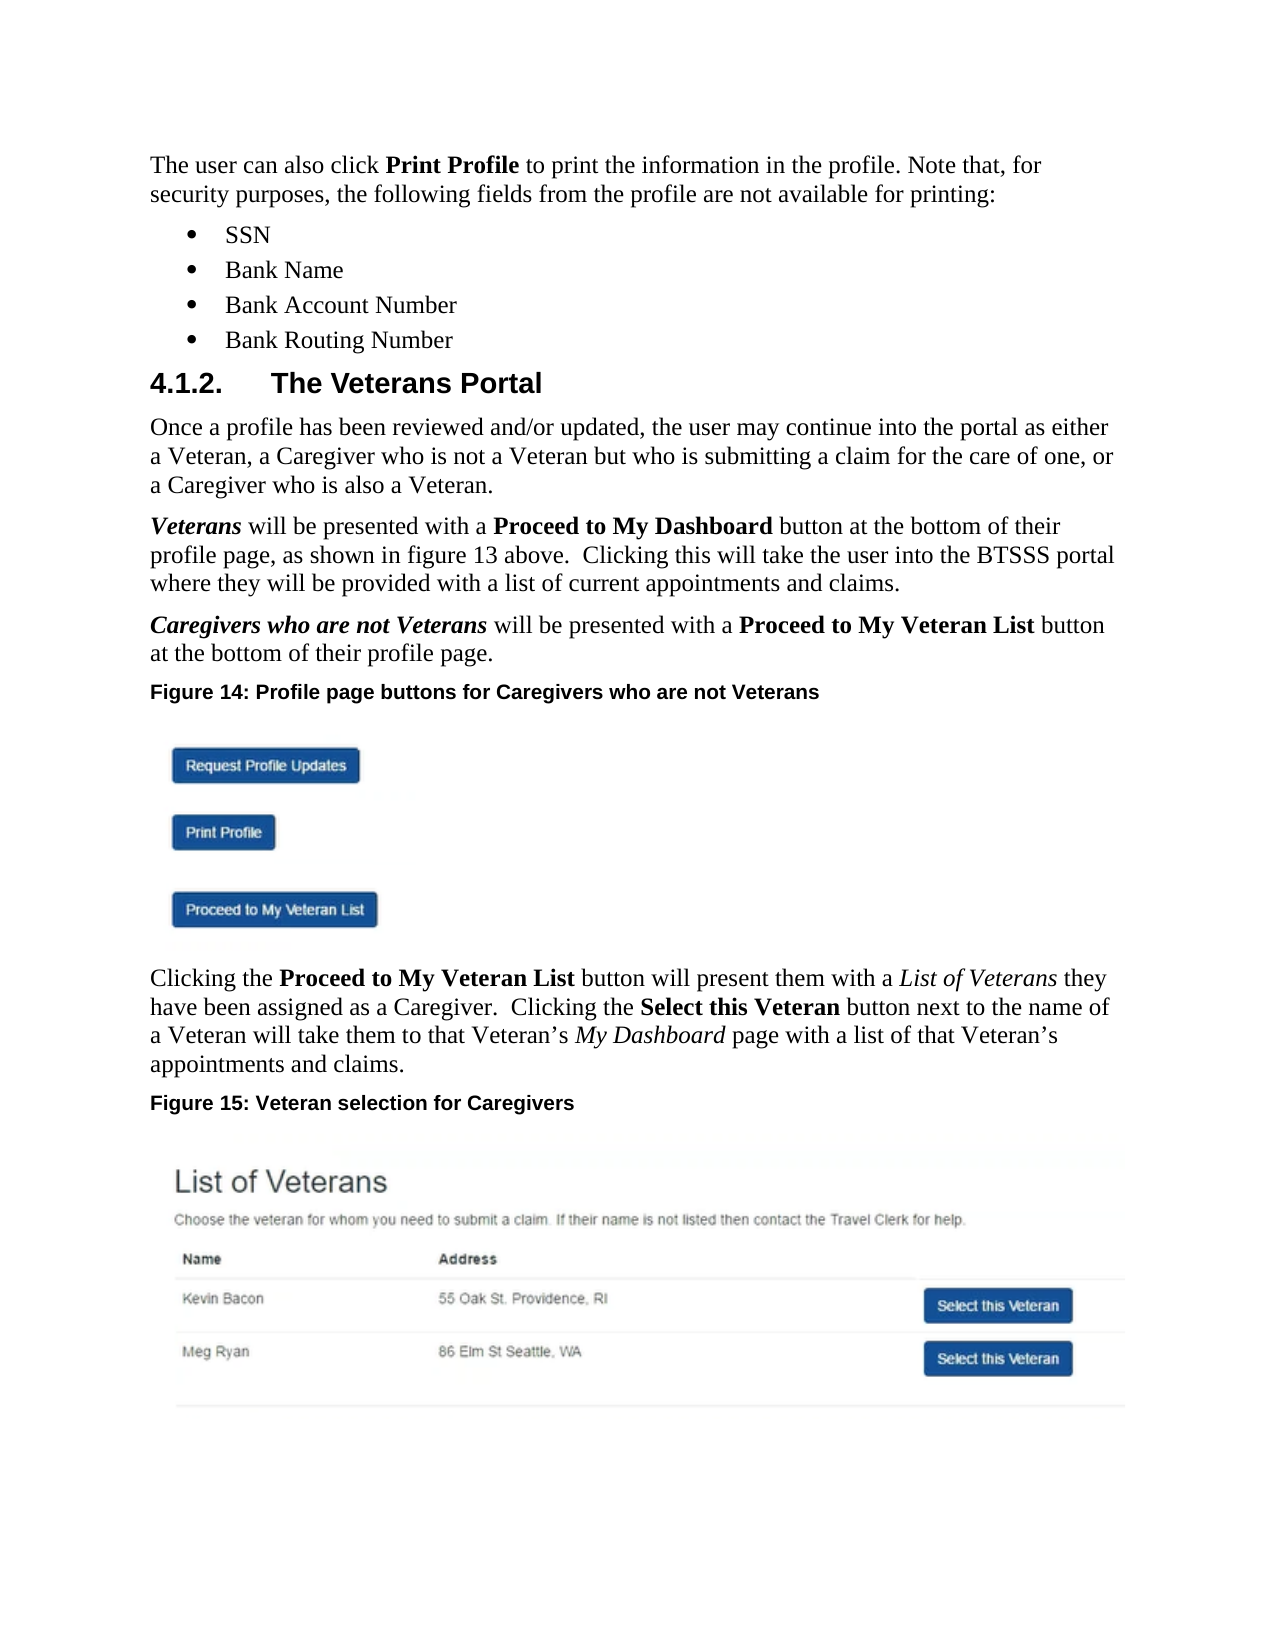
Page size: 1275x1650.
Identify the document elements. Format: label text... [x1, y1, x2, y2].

text Figure 14: Profile page buttons for Caregivers who are not Veterans [150, 680, 1125, 704]
text Clicking the Proceed to My Veteran List button will present them with a List of Veterans they have been assigned as a Caregiver. Clicking the Select this Veteran button next to the name of a Veteran will take them to that Veteran’s My Dashboard page with a list of that Veteran’s appointments and claims. [150, 963, 1125, 1078]
text Bank Account Number [187, 290, 1125, 319]
text Veterans will be presented with a Proceed to My Dashboard button at the bottom of their profile page, as shown in figure 13 above. Clicking this will take the user into the BTSSS portal where they will be provided with a list of current appointments and claims. [150, 511, 1125, 597]
picture [150, 716, 416, 951]
text Caregivers who are not Veterans will be presented with a Proceed to My Veteran List button at the bottom of their profile page. [150, 610, 1125, 667]
text Bank Name [187, 255, 1125, 284]
text Bank Routing Number [187, 325, 1125, 354]
picture [150, 1127, 1125, 1419]
text Once a profile has been reviewed and/or updated, the user may continue into the portal as either a Veteran, a Caregiver who is not a Veteran but who is submitting a claim for the care of one, or a Caregiver who is also a Veteran. [150, 412, 1125, 498]
text Figure 15: Veteran selection for Caregivers [150, 1091, 1125, 1114]
subtitle The Veterans Portal [150, 366, 1125, 400]
text SSN [187, 220, 1125, 249]
text The user can also click Print Profile to print the information in the profile. Note that, for security purposes, the following fields from the profile are not available for printing: [150, 150, 1125, 207]
